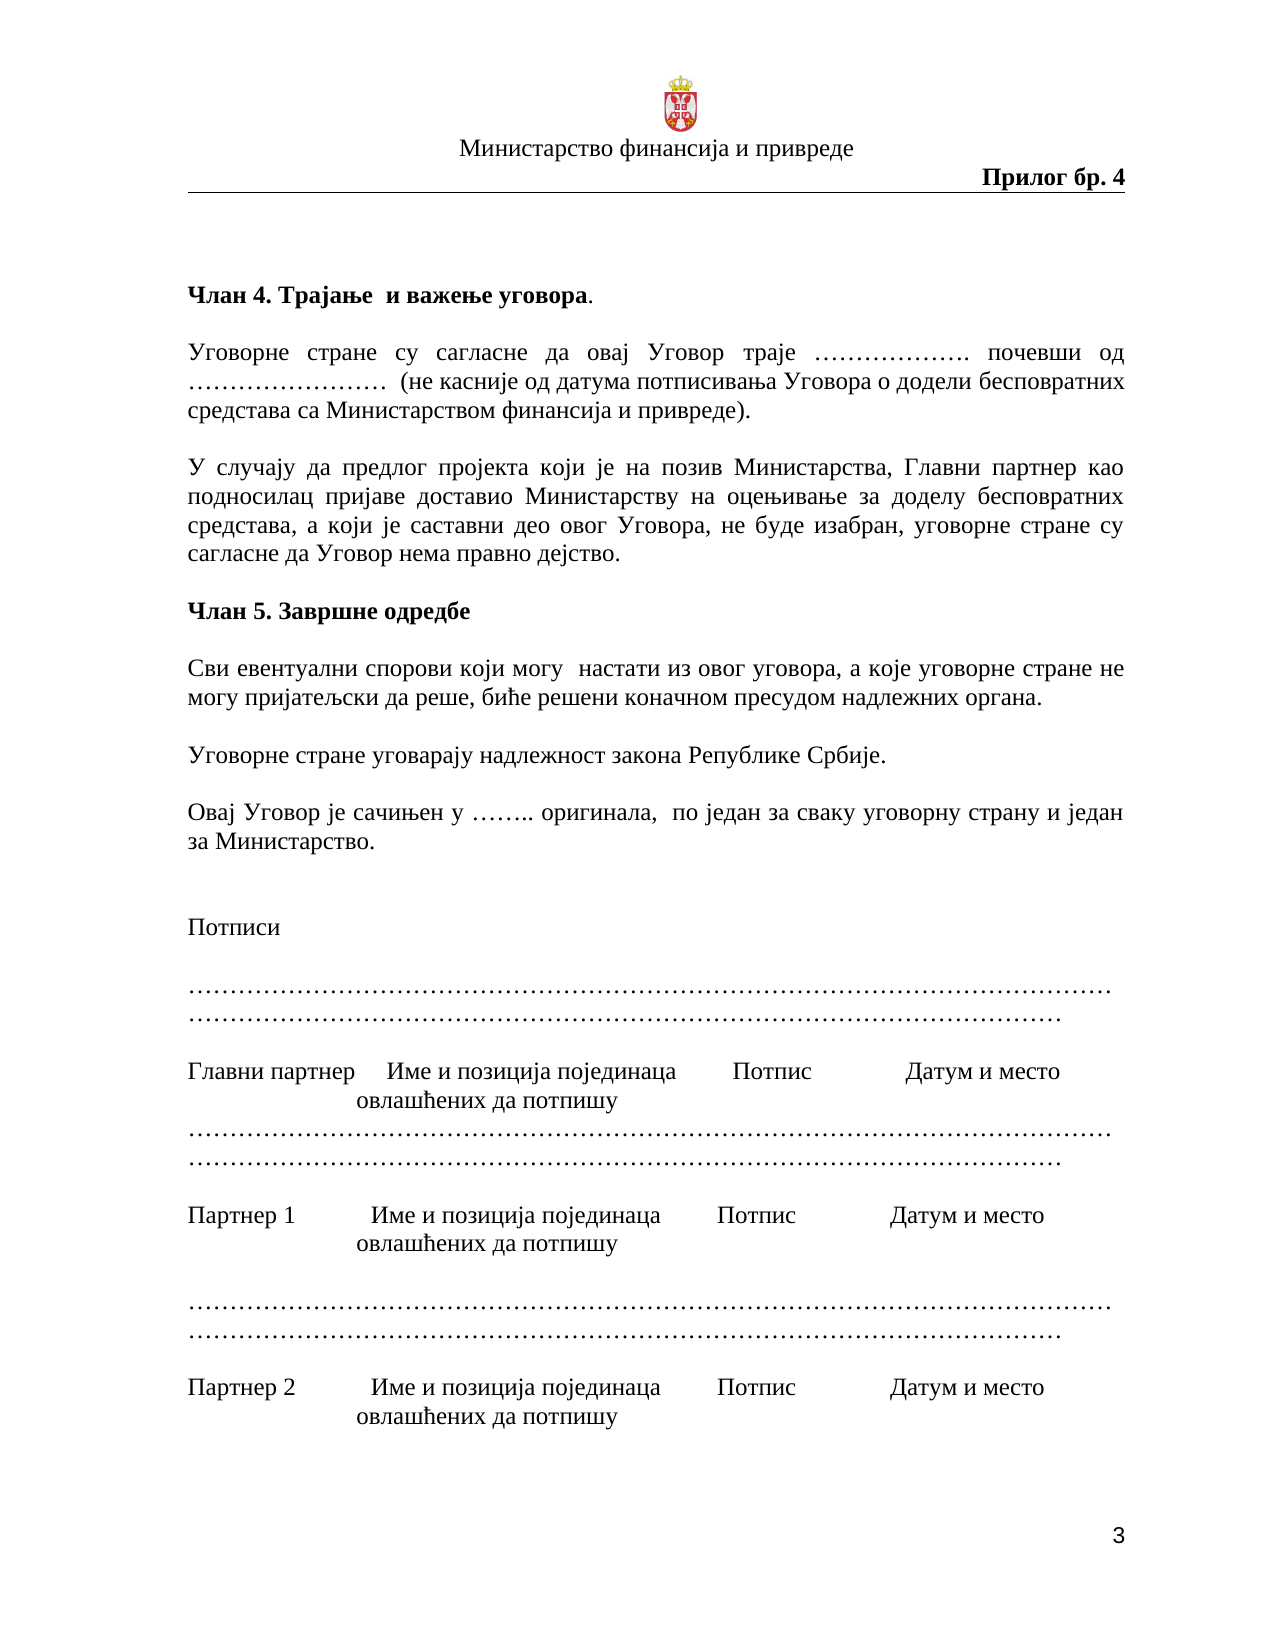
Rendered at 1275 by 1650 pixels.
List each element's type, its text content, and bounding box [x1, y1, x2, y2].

text Партнер 1 Име и позиција појединаца Потпис Датум и место [187, 1200, 1125, 1228]
text Сви евентуални спорови који могу настати из овог уговора, а које уговорне стране не могу пријатељски да реше, биће решени коначном пресудом надлежних органа. [187, 653, 1125, 711]
text Потписи [187, 912, 1125, 941]
text ……………………………………………………………………………………………………………………………………………………………………………………………… [187, 970, 1125, 1027]
text овлашћених да потпишу [187, 1085, 1125, 1113]
text ……………………………………………………………………………………………………………………………………………………………………………………………… [187, 1286, 1125, 1343]
text У случају да предлог пројекта који је на позив Министарства, Главни партнер као подносилац пријаве доставио Министарству на оцењивање за доделу бесповратних средстава, а који је саставни део овог Уговора, не буде изабран, уговорне стране су сагласне да Уговор нема правно дејство. [187, 452, 1125, 567]
text Члан 5. Завршне одредбе [187, 596, 1125, 625]
text ……………………………………………………………………………………………………………………………………………………………………………………………… [187, 1113, 1125, 1171]
text Партнер 2 Име и позиција појединаца Потпис Датум и место [187, 1372, 1125, 1401]
picture [662, 75, 699, 133]
text Уговорне стране су сагласне да овај Уговор траје ………………. почевши од …………………… (не касније од датума потписивања Уговора о додели бесповратних средстава са Министарством финансија и привреде). [187, 337, 1125, 423]
text Главни партнер Име и позиција појединаца Потпис Датум и место [187, 1056, 1125, 1085]
text овлашћених да потпишу [187, 1228, 1125, 1257]
text Овај Уговор је сачињен у …….. оригинала, по један за сваку уговорну страну и један за Министарство. [187, 797, 1125, 855]
text овлашћених да потпишу [187, 1401, 1125, 1430]
text Члан 4. Трајање и важење уговора. [187, 280, 1125, 308]
text Уговорне стране уговарају надлежност закона Републике Србије. [187, 740, 1125, 768]
